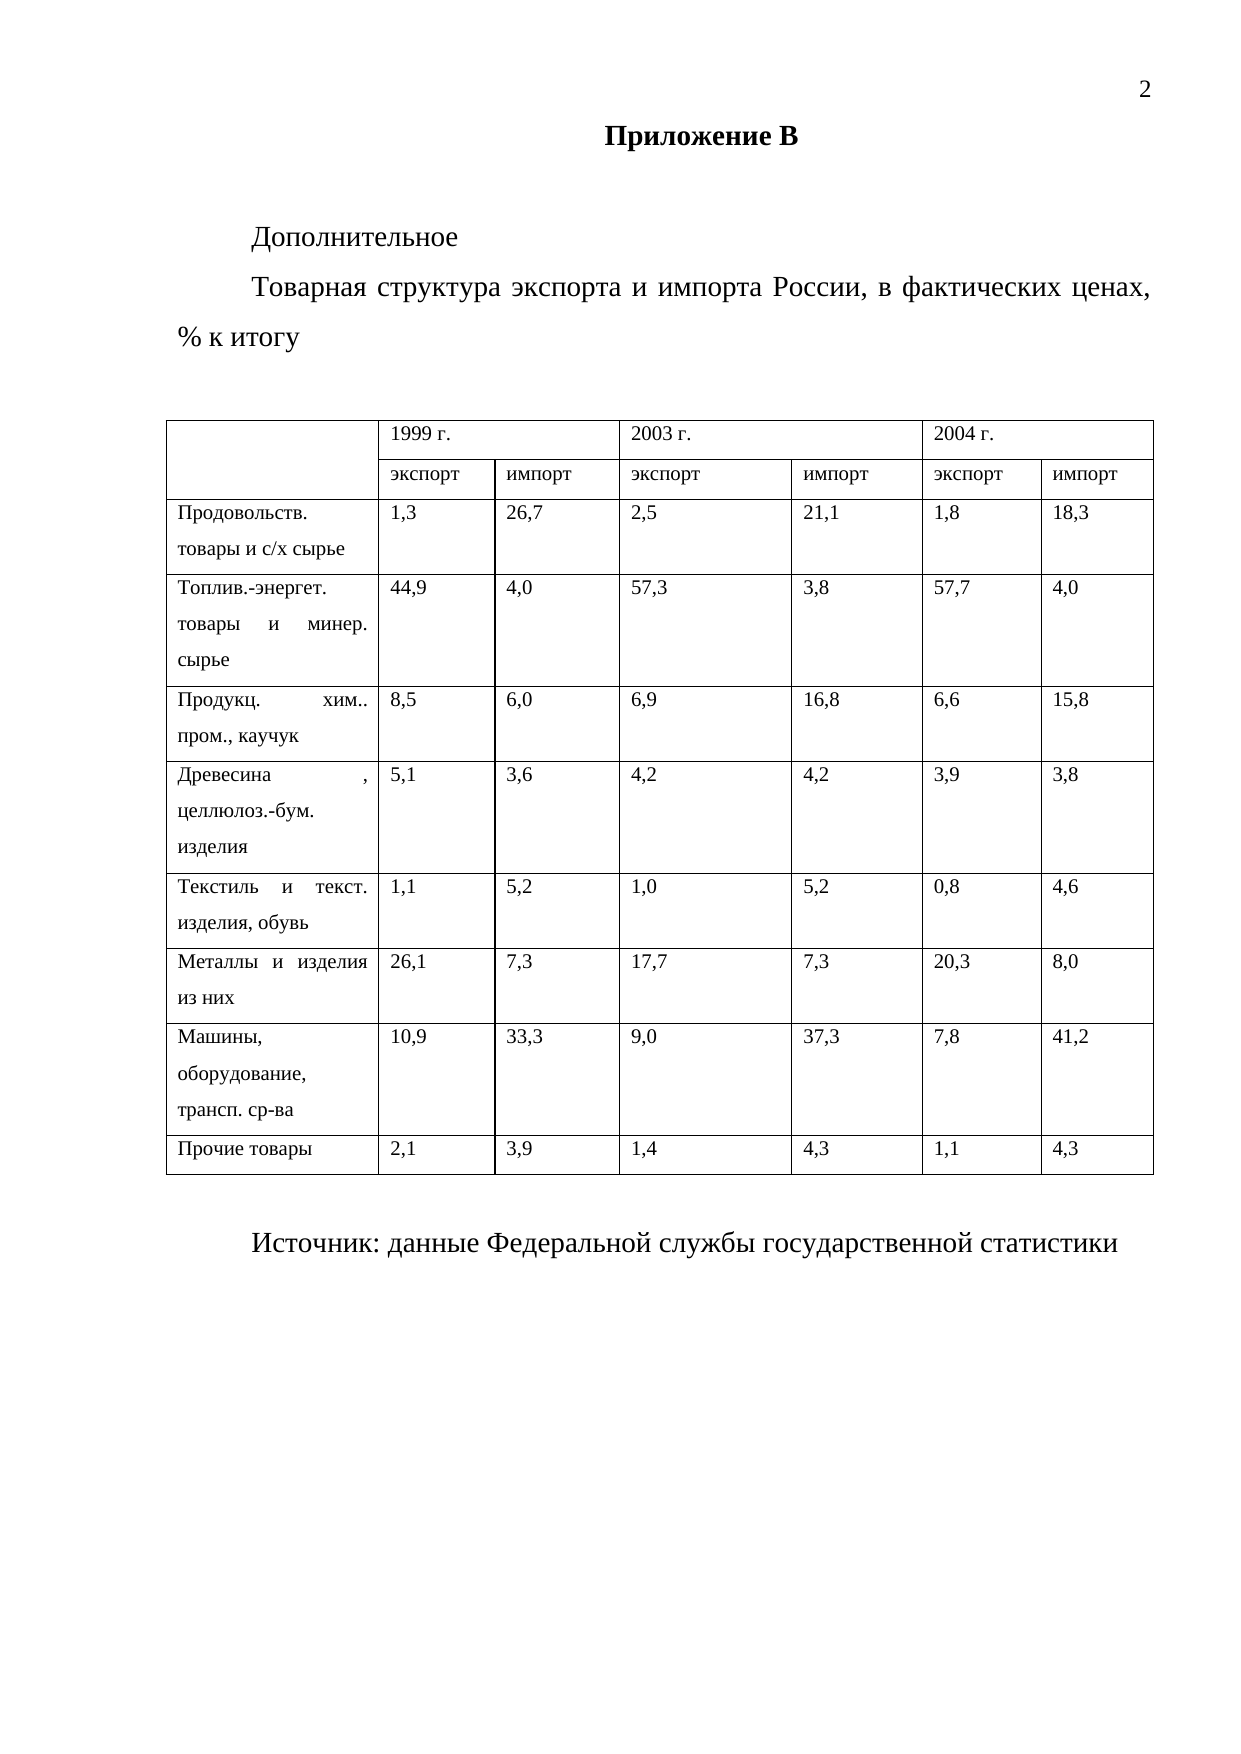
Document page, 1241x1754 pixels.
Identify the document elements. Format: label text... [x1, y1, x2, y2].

table_cell 2,5 [620, 500, 791, 574]
table_cell 4,3 [1042, 1136, 1153, 1174]
table_cell 4,0 [496, 575, 619, 686]
table_cell 8,5 [379, 687, 494, 761]
table_cell 3,6 [496, 762, 619, 872]
table_cell 4,2 [620, 762, 791, 872]
table_cell 3,8 [792, 575, 922, 686]
table_cell 3,9 [923, 762, 1041, 872]
table_header 2003 г. [620, 421, 922, 459]
table_cell Древесина , целлюлоз.-бум. изделия [167, 762, 378, 872]
table_cell 1,1 [923, 1136, 1041, 1174]
table_cell 26,1 [379, 949, 494, 1023]
table_cell 7,3 [496, 949, 619, 1023]
table_cell Продукц. хим.. пром., каучук [167, 687, 378, 761]
table_cell Текстиль и текст. изделия, обувь [167, 874, 378, 948]
table_cell 1,8 [923, 500, 1041, 574]
table_cell 4,2 [792, 762, 922, 872]
table_cell Топлив.-энергет. товары и минер. сырье [167, 575, 378, 686]
table_header . [923, 421, 1153, 459]
table_cell 7,8 [923, 1024, 1041, 1135]
table_cell экспорт [379, 460, 494, 499]
table_cell 57,7 [923, 575, 1041, 686]
table_cell 4,3 [792, 1136, 922, 1174]
table_cell экспорт [620, 460, 791, 499]
table_cell 1,4 [620, 1136, 791, 1174]
table_cell 10,9 [379, 1024, 494, 1135]
table_cell 6,6 [923, 687, 1041, 761]
table_cell 18,3 [1042, 500, 1153, 574]
table_header [167, 421, 378, 499]
table_cell импорт [1042, 460, 1153, 499]
table_cell 1,1 [379, 874, 494, 948]
table_cell Металлы и изделия из них [167, 949, 378, 1023]
table_header 1999 г. [379, 421, 619, 459]
table_cell 26,7 [496, 500, 619, 574]
table_cell 33,3 [496, 1024, 619, 1135]
table_cell 4,0 [1042, 575, 1153, 686]
table_cell 15,8 [1042, 687, 1153, 761]
table_cell 8,0 [1042, 949, 1153, 1023]
table_cell 37,3 [792, 1024, 922, 1135]
table_cell 1,3 [379, 500, 494, 574]
table_cell Прочие товары [167, 1136, 378, 1174]
table_cell 21,1 [792, 500, 922, 574]
table_cell Продовольств. товары и с/х сырье [167, 500, 378, 574]
table_cell 4,6 [1042, 874, 1153, 948]
text Приложение В [177, 118, 1152, 152]
table_cell 0,8 [923, 874, 1041, 948]
table_cell 3,9 [496, 1136, 619, 1174]
table_cell 41,2 [1042, 1024, 1153, 1135]
table_cell 5,1 [379, 762, 494, 872]
table_cell 20,3 [923, 949, 1041, 1023]
table_cell 6,0 [496, 687, 619, 761]
table_cell 1,0 [620, 874, 791, 948]
table_cell 3,8 [1042, 762, 1153, 872]
table_cell 5,2 [792, 874, 922, 948]
table_cell 5,2 [496, 874, 619, 948]
table_cell 7,3 [792, 949, 922, 1023]
table_cell импорт [792, 460, 922, 499]
table_cell 16,8 [792, 687, 922, 761]
table_cell импорт [496, 460, 619, 499]
table_cell 44,9 [379, 575, 494, 686]
table_cell Машины, оборудование, трансп. ср-ва [167, 1024, 378, 1135]
text Товарная структура экспорта и импорта России, в фактических ценах, % к итогу [177, 269, 1152, 353]
table_cell 2,1 [379, 1136, 494, 1174]
table_cell 9,0 [620, 1024, 791, 1135]
text Дополнительное [177, 219, 1152, 252]
table_cell 57,3 [620, 575, 791, 686]
text Источник: данные Федеральной службы государственной статистики [177, 1226, 1152, 1259]
table_cell 17,7 [620, 949, 791, 1023]
table_cell 6,9 [620, 687, 791, 761]
table_cell экспорт [923, 460, 1041, 499]
